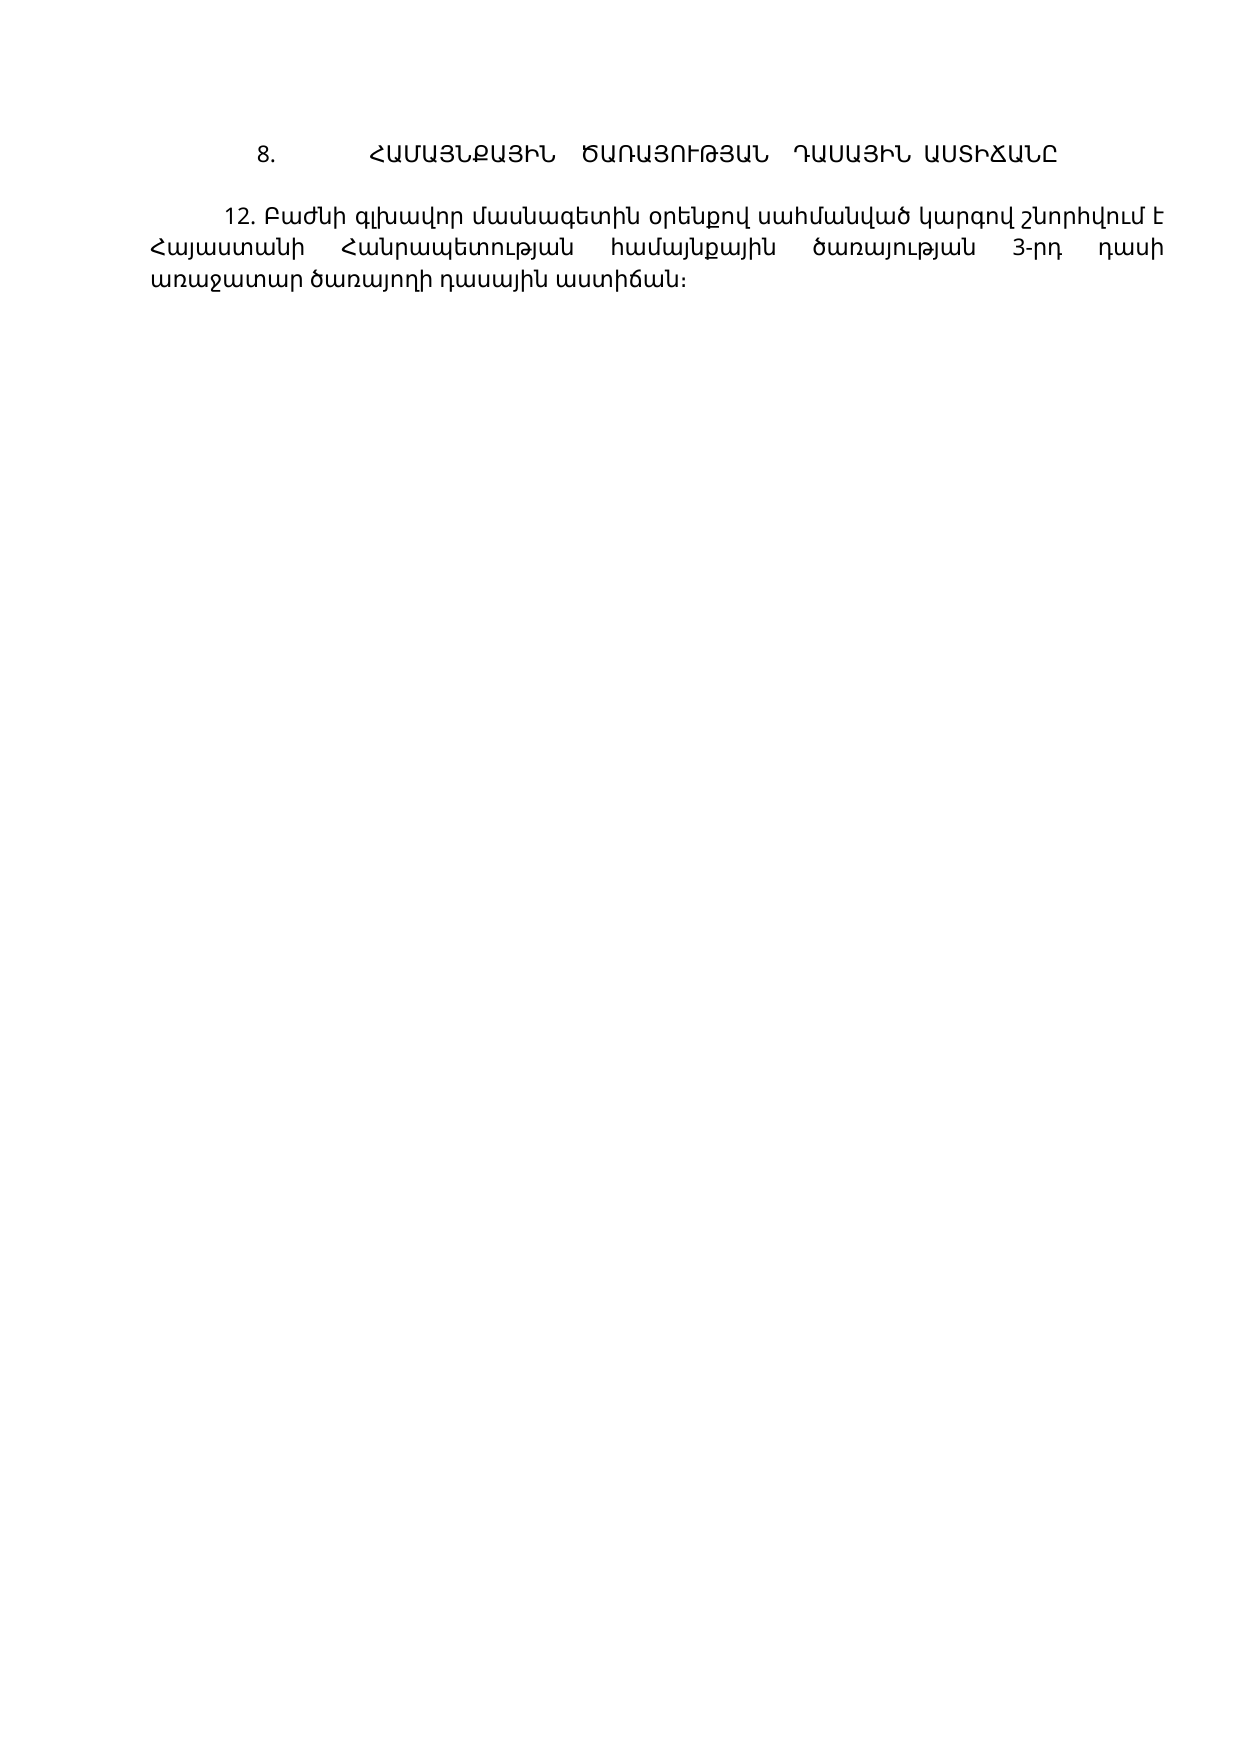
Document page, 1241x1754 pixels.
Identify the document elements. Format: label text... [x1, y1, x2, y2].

text 12. Բաժնի գլխավոր մասնագետին օրենքով սահմանված կարգով շնորհվում է Հայաստանի Հանրապետության համայնքային ծառայության 3-րդ դասի առաջատար ծառայողի դասային աստիճան։ [150, 200, 1165, 294]
list ՀԱՄԱՅՆՔԱՅԻՆ ԾԱՌԱՅՈՒԹՅԱՆ ԴԱՍԱՅԻՆ ԱՍՏԻՃԱՆԸ [150, 137, 1165, 169]
